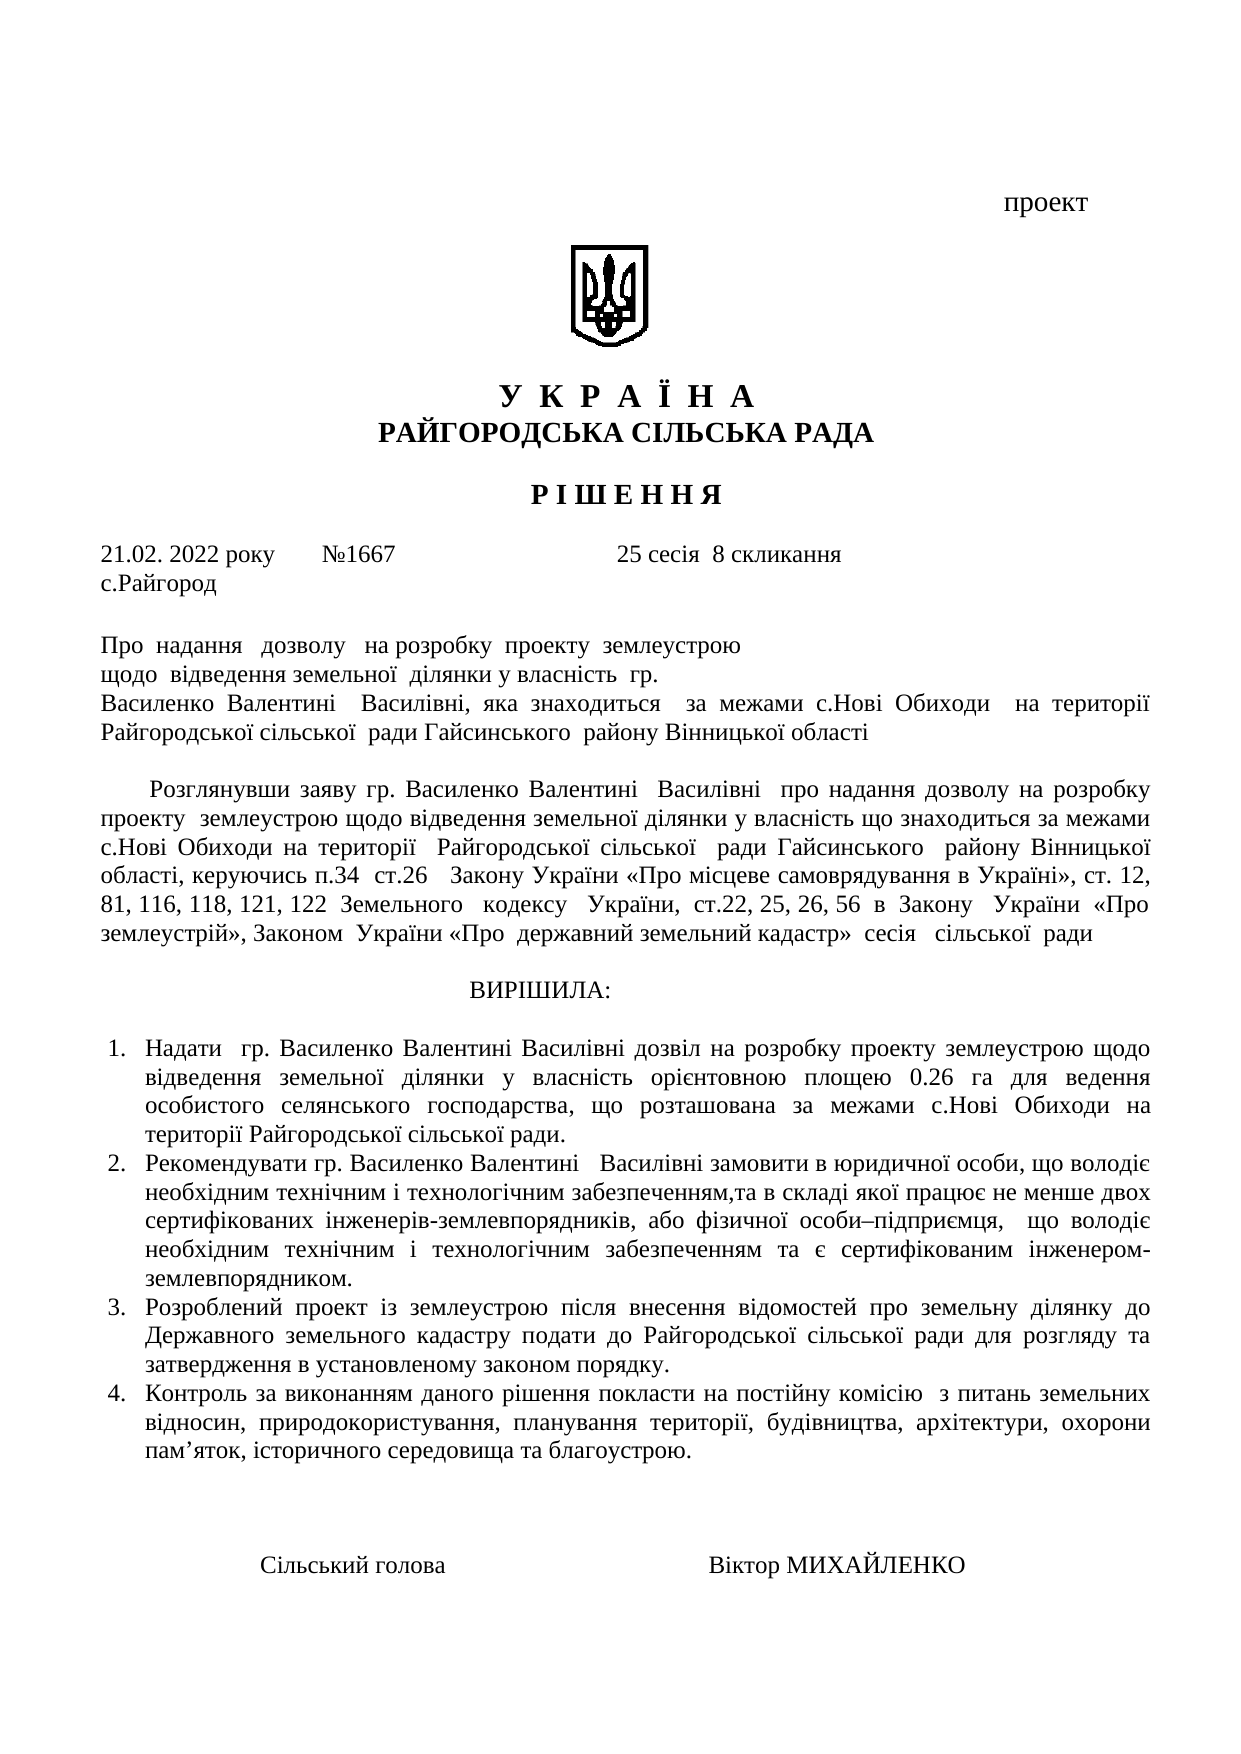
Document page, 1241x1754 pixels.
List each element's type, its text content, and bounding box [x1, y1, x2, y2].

text проект [100, 184, 1152, 218]
text Розглянувши заяву гр. Василенко Валентині Василівні про надання дозволу на розробку проекту землеустрою щодо відведення земельної ділянки у власність що знаходиться за межами с.Нові Обиходи на території Райгородської сільської ради Гайсинського району Вінницької області, керуючись п.34 ст.26 Закону України «Про місцеве самоврядування в Україні», ст. 12, 81, 116, 118, 121, 122 Земельного кодексу України, ст.22, 25, 26, 56 в Закону України «Про землеустрій», Законом України «Про державний земельний кадастр» сесія сільської ради [100, 774, 1152, 947]
picture [569, 242, 649, 348]
text Василенко Валентині Василівні, яка знаходиться за межами с.Нові Обиходи на території Райгородської сільської ради Гайсинського району Вінницької області [100, 688, 1152, 746]
text щодо відведення земельної ділянки у власність гр. [100, 659, 1152, 688]
text с.Райгород [100, 568, 1152, 597]
text Про надання дозволу на розробку проекту землеустрою [100, 631, 1152, 659]
subtitle РАЙГОРОДСЬКА СІЛЬСЬКА РАДА [100, 415, 1152, 448]
title У К Р А Ї Н А [100, 377, 1152, 415]
text 21.02. 2022 року №1667 25 сесія 8 скликання [100, 539, 1152, 568]
text Сільський голова Віктор МИХАЙЛЕНКО [100, 1551, 1152, 1579]
list Контроль за виконанням даного рішення покласти на постійну комісію з питань земельних відносин, природокористування, планування території, будівництва, архітектури, охорони пам’яток, історичного середовища та благоустрою. [107, 1378, 1152, 1464]
text Р І Ш Е Н Н Я [100, 477, 1152, 511]
list Розроблений проект із землеустрою після внесення відомостей про земельну ділянку до Державного земельного кадастру подати до Райгородської сільської ради для розгляду та затвердження в установленому законом порядку. [107, 1292, 1152, 1378]
list Рекомендувати гр. Василенко Валентині Василівні замовити в юридичної особи, що володіє необхідним технічним і технологічним забезпеченням,та в складі якої працює не менше двох сертифікованих інженерів-землевпорядників, або фізичної особи–підприємця, що володіє необхідним технічним і технологічним забезпеченням та є сертифікованим інженером-землевпорядником. [107, 1148, 1152, 1292]
text ВИРІШИЛА: [395, 976, 1152, 1004]
list Надати гр. Василенко Валентині Василівні дозвіл на розробку проекту землеустрою щодо відведення земельної ділянки у власність орієнтовною площею 0.26 га для ведення особистого селянського господарства, що розташована за межами с.Нові Обиходи на території Райгородської сільської ради. [107, 1033, 1152, 1148]
